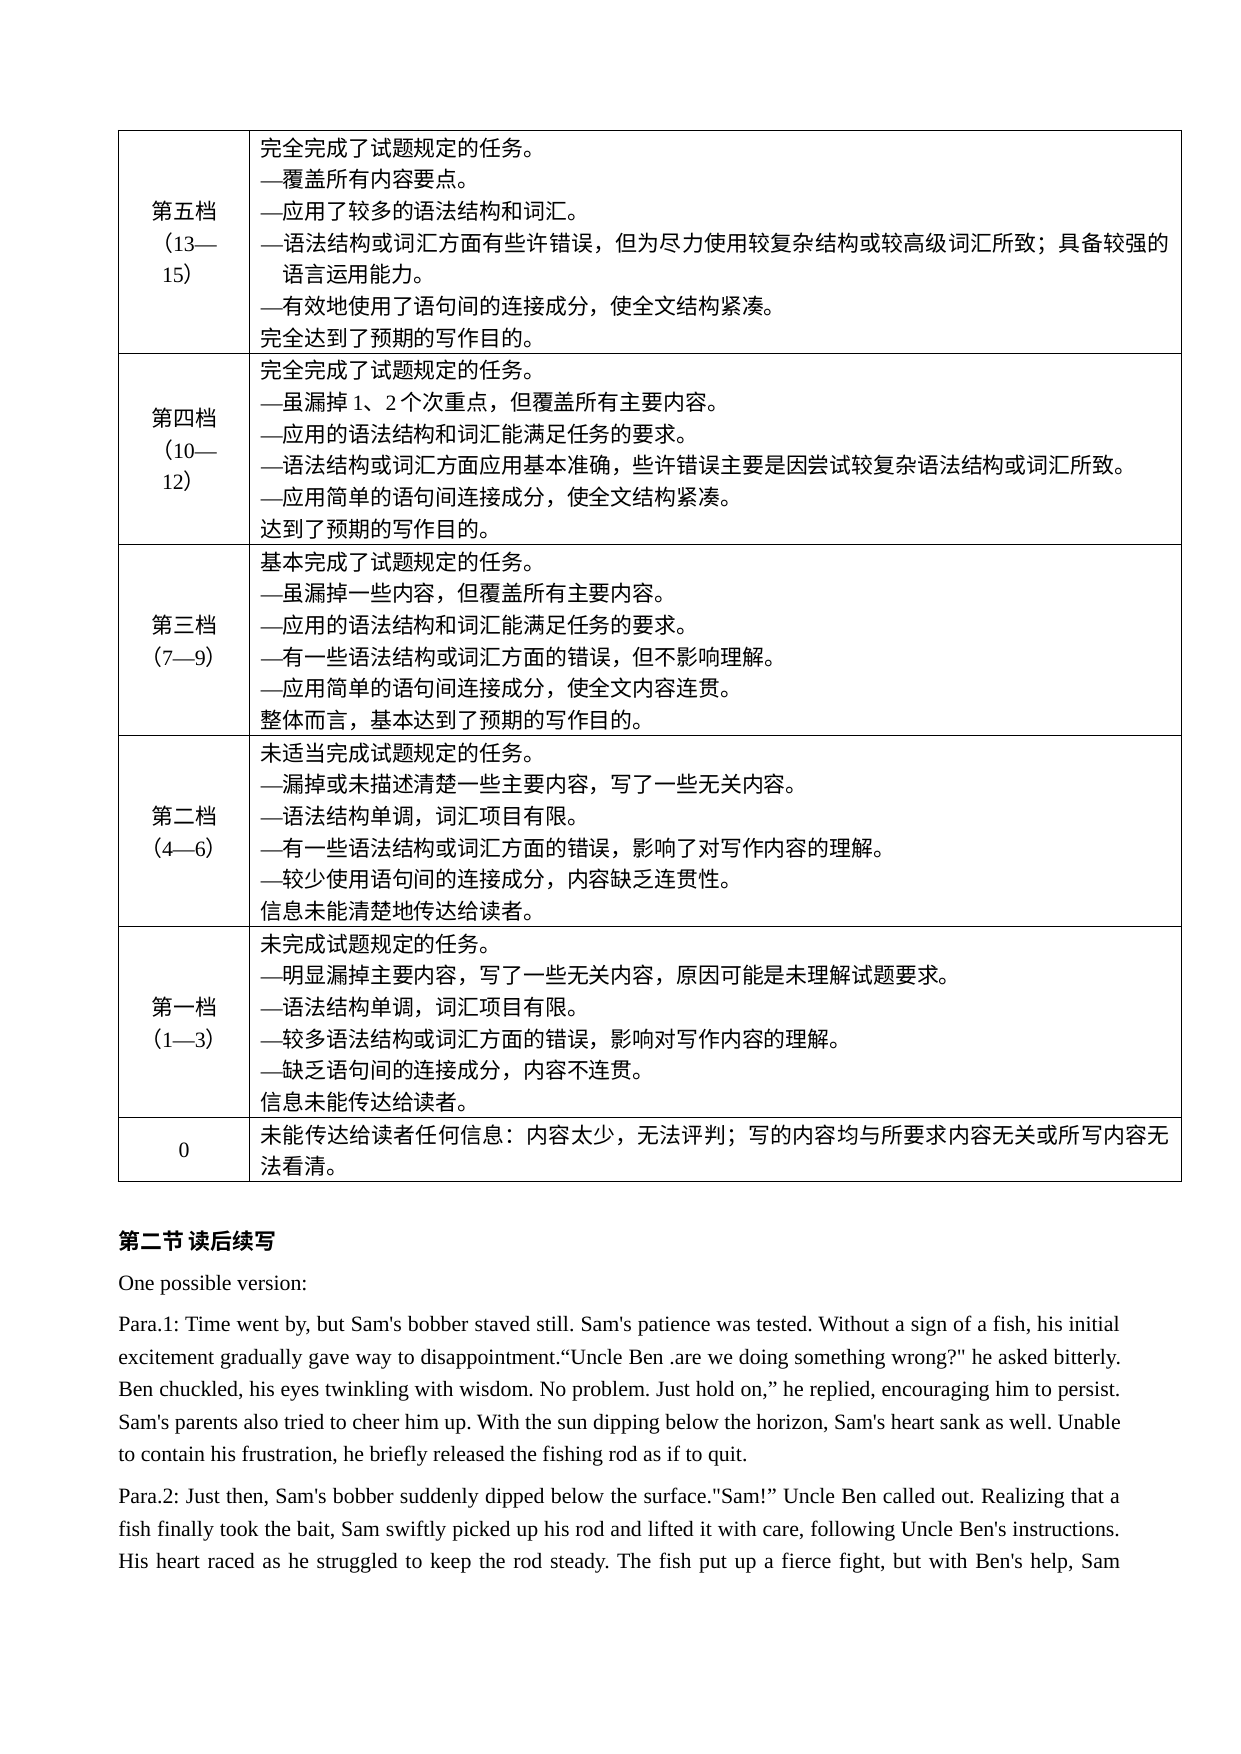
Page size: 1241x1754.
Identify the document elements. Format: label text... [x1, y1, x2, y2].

text One possible version: [118, 1266, 1122, 1298]
table_cell 基本完成了试题规定的任务。 —虽漏掉一些内容，但覆盖所有主要内容。 —应用的语法结构和词汇能满足任务的要求。 —有一些语法结构或词汇方面的错误，但不影响理解。 —应用简单的语句间连接成分，使全文内容连贯。 整体而言，基本达到了预期的写作目的。 [250, 545, 1181, 734]
text Para.1: Time went by, but Sam's bobber staved still. Sam's patience was tested. Without a sign of a fish, his initial excitement gradually gave way to disappointment.“Uncle Ben .are we doing something wrong?" he asked bitterly. Ben chuckled, his eyes twinkling with wisdom. No problem. Just hold on,” he replied, encouraging him to persist. Sam's parents also tried to cheer him up. With the sun dipping below the horizon, Sam's heart sank as well. Unable to contain his frustration, he briefly released the fishing rod as if to quit. [118, 1308, 1122, 1470]
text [118, 1479, 1122, 1577]
table_cell 未能传达给读者任何信息：内容太少，无法评判；写的内容均与所要求内容无关或所写内容无法看清。 [250, 1118, 1181, 1181]
table_cell 第三档 （7—9） [119, 545, 249, 734]
table_cell 第二档 （4—6） [119, 736, 249, 926]
table_cell 0 [119, 1118, 249, 1181]
table_cell 第四档 （10—12） [119, 354, 249, 543]
table_cell 第五档 （13—15） [119, 131, 249, 352]
table_cell 完全完成了试题规定的任务。 —覆盖所有内容要点。 —应用了较多的语法结构和词汇。 —语法结构或词汇方面有些许错误，但为尽力使用较复杂结构或较高级词汇所致；具备较强的语言运用能力。 —有效地使用了语句间的连接成分，使全文结构紧凑。 完全达到了预期的写作目的。 [250, 131, 1181, 352]
table_cell 完全完成了试题规定的任务。 —虽漏掉1、2个次重点，但覆盖所有主要内容。 —应用的语法结构和词汇能满足任务的要求。 —语法结构或词汇方面应用基本准确，些许错误主要是因尝试较复杂语法结构或词汇所致。 —应用简单的语句间连接成分，使全文结构紧凑。 达到了预期的写作目的。 [250, 354, 1181, 543]
text 第二节 读后续写 [118, 1224, 1122, 1256]
table_cell 第一档 （1—3） [119, 927, 249, 1117]
table_cell 未适当完成试题规定的任务。 —漏掉或未描述清楚一些主要内容，写了一些无关内容。 —语法结构单调，词汇项目有限。 —有一些语法结构或词汇方面的错误，影响了对写作内容的理解。 —较少使用语句间的连接成分，内容缺乏连贯性。 信息未能清楚地传达给读者。 [250, 736, 1181, 926]
table_cell 未完成试题规定的任务。 —明显漏掉主要内容，写了一些无关内容，原因可能是未理解试题要求。 —语法结构单调，词汇项目有限。 —较多语法结构或词汇方面的错误，影响对写作内容的理解。 —缺乏语句间的连接成分，内容不连贯。 信息未能传达给读者。 [250, 927, 1181, 1117]
